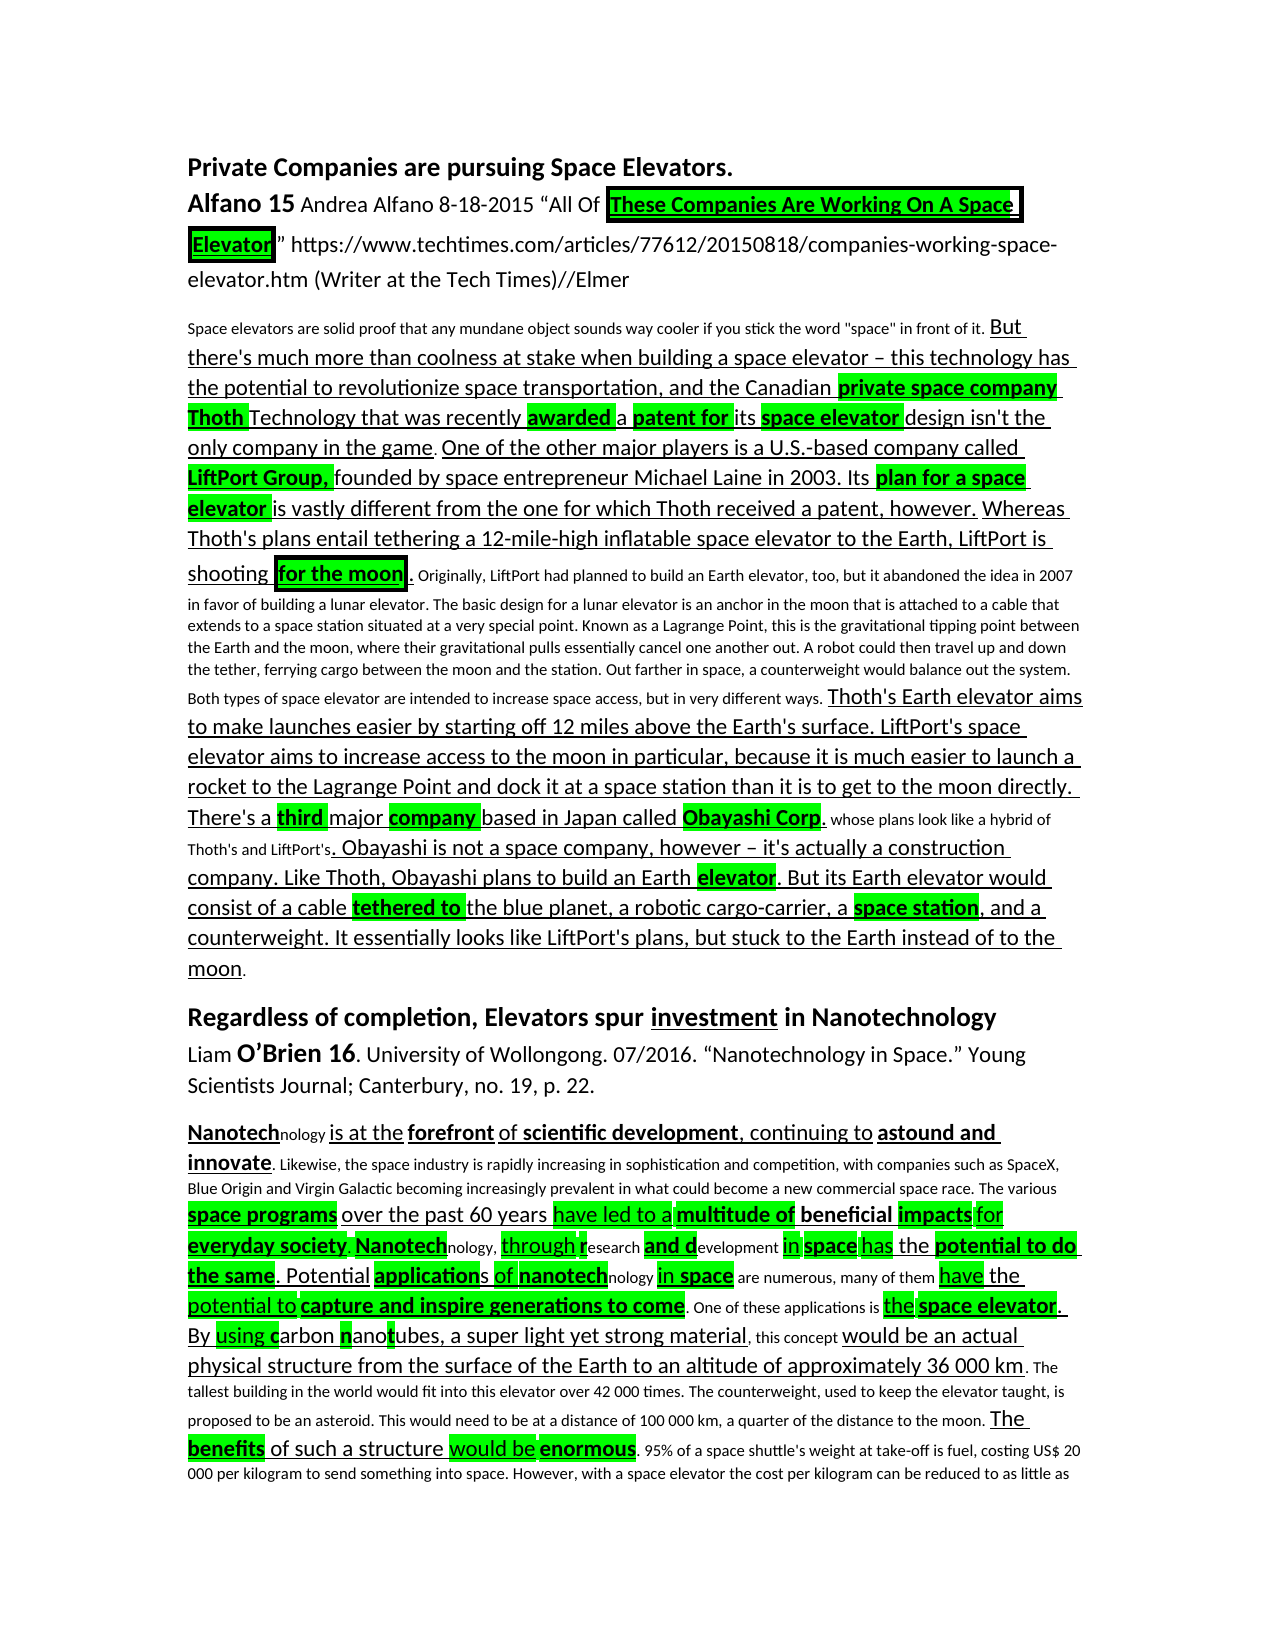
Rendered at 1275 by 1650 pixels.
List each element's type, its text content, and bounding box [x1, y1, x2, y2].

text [187, 1118, 1087, 1484]
text Alfano 15 Andrea Alfano 8-18-2015 “All Of These Companies Are Working On A Space Elevator” https://www.techtimes.com/articles/77612/20150818/companies-working-space-elevator.htm (Writer at the Tech Times)//Elmer [187, 186, 1087, 293]
subtitle Regardless of completion, Elevators spur investment in Nanotechnology [187, 1001, 1087, 1034]
text Liam O’Brien 16. University of Wollongong. 07/2016. “Nanotechnology in Space.” Young Scientists Journal; Canterbury, no. 19, p. 22. [187, 1036, 1087, 1099]
subtitle Private Companies are pursuing Space Elevators. [187, 150, 1087, 183]
text Space elevators are solid proof that any mundane object sounds way cooler if you stick the word "space" in front of it. But there's much more than coolness at stake when building a space elevator – this technology has the potential to revolutionize space transportation, and the Canadian private space company Thoth Technology that was recently awarded a patent for its space elevator design isn't the only company in the game. One of the other major players is a U.S.-based company called LiftPort Group, founded by space entrepreneur Michael Laine in 2003. Its plan for a space elevator is vastly different from the one for which Thoth received a patent, however. Whereas Thoth's plans entail tethering a 12-mile-high inflatable space elevator to the Earth, LiftPort is shooting for the moon. Originally, LiftPort had planned to build an Earth elevator, too, but it abandoned the idea in 2007 in favor of building a lunar elevator. The basic design for a lunar elevator is an anchor in the moon that is attached to a cable that extends to a space station situated at a very special point. Known as a Lagrange Point, this is the gravitational tipping point between the Earth and the moon, where their gravitational pulls essentially cancel one another out. A robot could then travel up and down the tether, ferrying cargo between the moon and the station. Out farther in space, a counterweight would balance out the system. Both types of space elevator are intended to increase space access, but in very different ways. Thoth's Earth elevator aims to make launches easier by starting off 12 miles above the Earth's surface. LiftPort's space elevator aims to increase access to the moon in particular, because it is much easier to launch a rocket to the Lagrange Point and dock it at a space station than it is to get to the moon directly. There's a third major company based in Japan called Obayashi Corp. whose plans look like a hybrid of Thoth's and LiftPort's. Obayashi is not a space company, however – it's actually a construction company. Like Thoth, Obayashi plans to build an Earth elevator. But its Earth elevator would consist of a cable tethered to the blue planet, a robotic cargo-carrier, a space station, and a counterweight. It essentially looks like LiftPort's plans, but stuck to the Earth instead of to the moon. [187, 312, 1087, 982]
